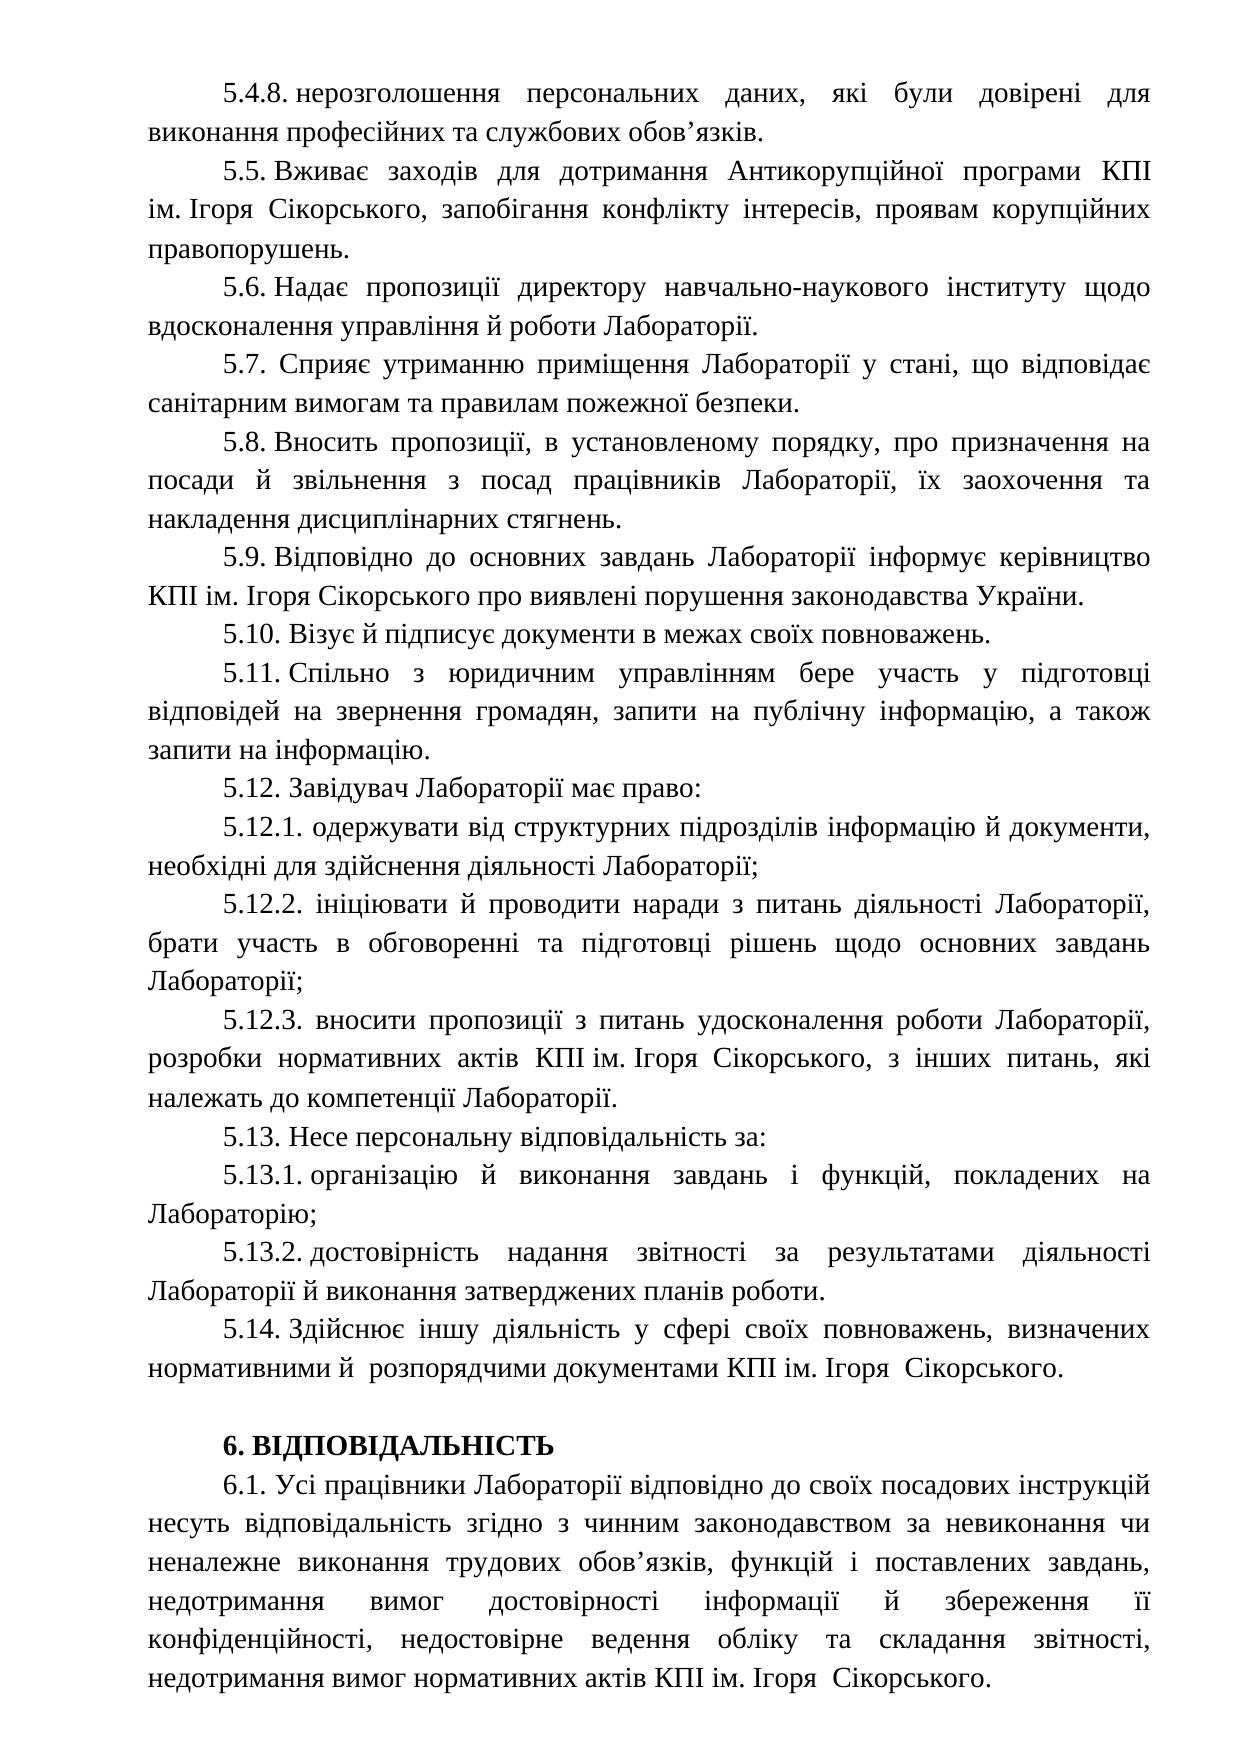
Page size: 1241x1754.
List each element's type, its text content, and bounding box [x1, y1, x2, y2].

text 5.4.8. нерозголошення персональних даних, які були довірені для виконання професійних та службових обов’язків. [148, 76, 1152, 148]
text 5.12. Завідувач Лабораторії має право: [148, 771, 1152, 804]
text 5.7. Сприяє утриманню приміщення Лабораторії у стані, що відповідає санітарним вимогам та правилам пожежної безпеки. [148, 347, 1152, 419]
text 5.9. Відповідно до основних завдань Лабораторії інформує керівництво КПІ ім. Ігоря Сікорського про виявлені порушення законодавства України. [148, 539, 1152, 611]
text 5.12.3. вносити пропозиції з питань удосконалення роботи Лабораторії, розробки нормативних актів КПІ ім. Ігоря Сікорського, з інших питань, які належать до компетенції Лабораторії. [148, 1002, 1152, 1114]
text 5.11. Спільно з юридичним управлінням бере участь у підготовці відповідей на звернення громадян, запити на публічну інформацію, а також запити на інформацію. [148, 655, 1152, 766]
text 6. ВІДПОВІДАЛЬНІСТЬ [148, 1428, 1152, 1462]
text 5.13.2. достовірність надання звітності за результатами діяльності Лабораторії й виконання затверджених планів роботи. [148, 1234, 1152, 1306]
text 5.8. Вносить пропозиції, в установленому порядку, про призначення на посади й звільнення з посад працівників Лабораторії, їх заохочення та накладення дисциплінарних стягнень. [148, 424, 1152, 534]
text 5.5. Вживає заходів для дотримання Антикорупційної програми КПІ ім. Ігоря Сікорського, запобігання конфлікту інтересів, проявам корупційних правопорушень. [148, 153, 1152, 264]
text 5.13. Несе персональну відповідальність за: [148, 1119, 1152, 1152]
text 5.13.1. організацію й виконання завдань і функцій, покладених на Лабораторію; [148, 1157, 1152, 1229]
text 5.10. Візує й підписує документи в межах своїх повноважень. [148, 616, 1152, 650]
text 6.1. Усі працівники Лабораторії відповідно до своїх посадових інструкцій несуть відповідальність згідно з чинним законодавством за невиконання чи неналежне виконання трудових обов’язків, функцій і поставлених завдань, недотримання вимог достовірності інформації й збереження її конфіденційності, недостовірне ведення обліку та складання звітності, недотримання вимог нормативних актів КПІ ім. Ігоря Сікорського. [148, 1467, 1152, 1694]
text 5.12.1. одержувати від структурних підрозділів інформацію й документи, необхідні для здійснення діяльності Лабораторії; [148, 809, 1152, 881]
text 5.14. Здійснює іншу діяльність у сфері своїх повноважень, визначених нормативними й розпорядчими документами КПІ ім. Ігоря Сікорського. [148, 1311, 1152, 1385]
text 5.6. Надає пропозиції директору навчально-наукового інституту щодо вдосконалення управління й роботи Лабораторії. [148, 269, 1152, 342]
text 5.12.2. ініціювати й проводити наради з питань діяльності Лабораторії, брати участь в обговоренні та підготовці рішень щодо основних завдань Лабораторії; [148, 886, 1152, 997]
